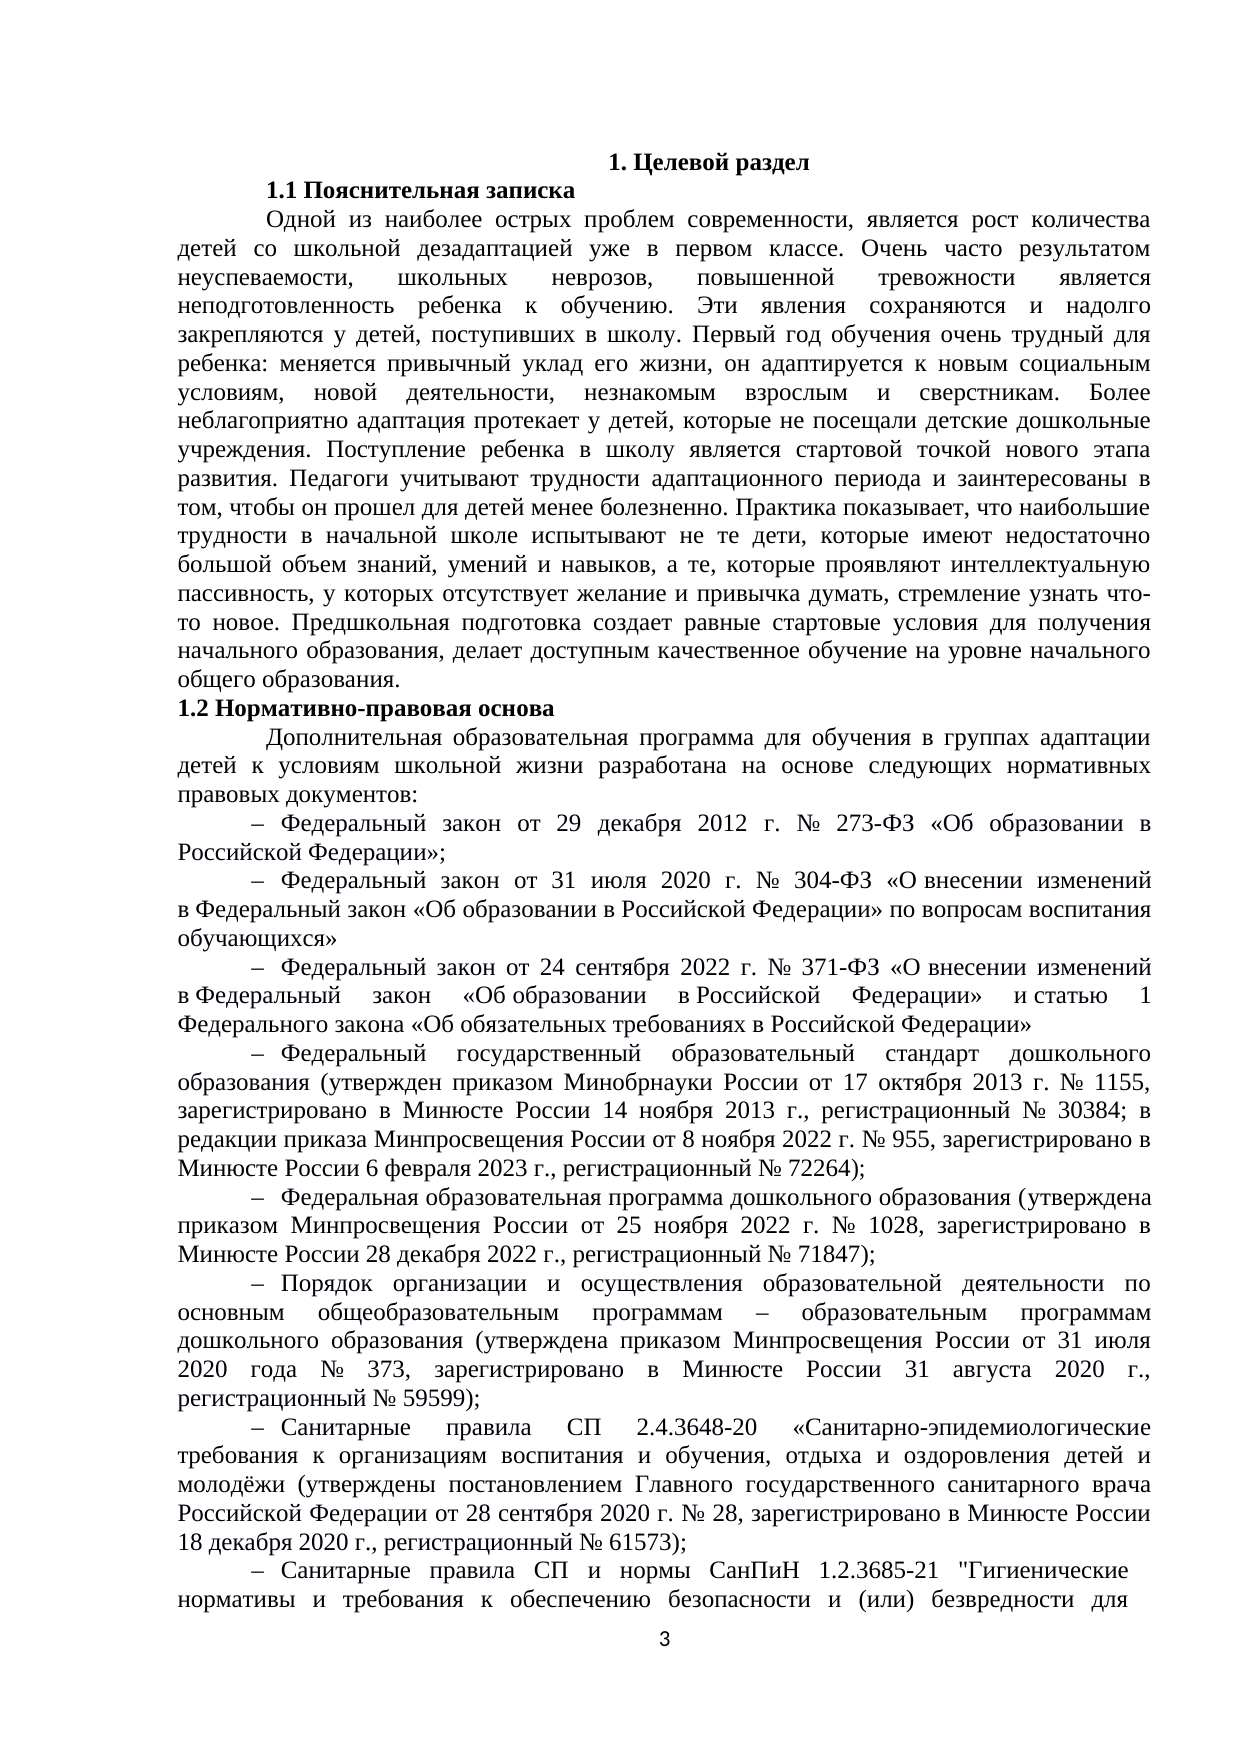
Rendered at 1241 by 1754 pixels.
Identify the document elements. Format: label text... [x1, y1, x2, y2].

list Санитарные правила СП 2.4.3648-20 «Санитарно-эпидемиологические требования к организациям воспитания и обучения, отдыха и оздоровления детей и молодёжи (утверждены постановлением Главного государственного санитарного врача Российской Федерации от 28 сентября 2020 г. № 28, зарегистрировано в Минюсте России 18 декабря 2020 г., регистрационный № 61573); [177, 1412, 1152, 1556]
list Федеральный государственный образовательный стандарт дошкольного образования (утвержден приказом Минобрнауки России от 17 октября 2013 г. № 1155, зарегистрировано в Минюсте России 14 ноября 2013 г., регистрационный № 30384; в редакции приказа Минпросвещения России от 8 ноября 2022 г. № 955, зарегистрировано в Минюсте России 6 февраля 2023 г., регистрационный № 72264); [177, 1038, 1152, 1182]
list Федеральная образовательная программа дошкольного образования (утверждена приказом Минпросвещения России от 25 ноября 2022 г. № 1028, зарегистрировано в Минюсте России 28 декабря 2022 г., регистрационный № 71847); [177, 1182, 1152, 1268]
text Одной из наиболее острых проблем современности, является рост количества детей со школьной дезадаптацией уже в первом классе. Очень часто результатом неуспеваемости, школьных неврозов, повышенной тревожности является неподготовленность ребенка к обучению. Эти явления сохраняются и надолго закрепляются у детей, поступивших в школу. Первый год обучения очень трудный для ребенка: меняется привычный уклад его жизни, он адаптируется к новым социальным условиям, новой деятельности, незнакомым взрослым и сверстникам. Более неблагоприятно адаптация протекает у детей, которые не посещали детские дошкольные учреждения. Поступление ребенка в школу является стартовой точкой нового этапа развития. Педагоги учитывают трудности адаптационного периода и заинтересованы в том, чтобы он прошел для детей менее болезненно. Практика показывает, что наибольшие трудности в начальной школе испытывают не те дети, которые имеют недостаточно большой объем знаний, умений и навыков, а те, которые проявляют интеллектуальную пассивность, у которых отсутствует желание и привычка думать, стремление узнать что-то новое. Предшкольная подготовка создает равные стартовые условия для получения начального образования, делает доступным качественное обучение на уровне начального общего образования. [177, 204, 1152, 693]
list Федеральный закон от 29 декабря 2012 г. № 273-ФЗ «Об образовании в Российской Федерации»; [177, 808, 1152, 866]
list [177, 1556, 1129, 1613]
text 1.1 Пояснительная записка [177, 176, 1152, 204]
text Дополнительная образовательная программа для обучения в группах адаптации детей к условиям школьной жизни разработана на основе следующих нормативных правовых документов: [177, 722, 1152, 808]
list Порядок организации и осуществления образовательной деятельности по основным общеобразовательным программам – образовательным программам дошкольного образования (утверждена приказом Минпросвещения России от 31 июля 2020 года № 373, зарегистрировано в Минюсте России 31 августа 2020 г., регистрационный № 59599); [177, 1268, 1152, 1412]
text 1.2 Нормативно-правовая основа [177, 693, 1152, 722]
list Федеральный закон от 31 июля 2020 г. № 304-ФЗ «О внесении изменений в Федеральный закон «Об образовании в Российской Федерации» по вопросам воспитания обучающихся» [177, 866, 1152, 952]
list Федеральный закон от 24 сентября 2022 г. № 371-ФЗ «О внесении изменений в Федеральный закон «Об образовании в Российской Федерации» и статью 1 Федерального закона «Об обязательных требованиях в Российской Федерации» [177, 952, 1152, 1038]
text 1. Целевой раздел [177, 147, 1152, 176]
